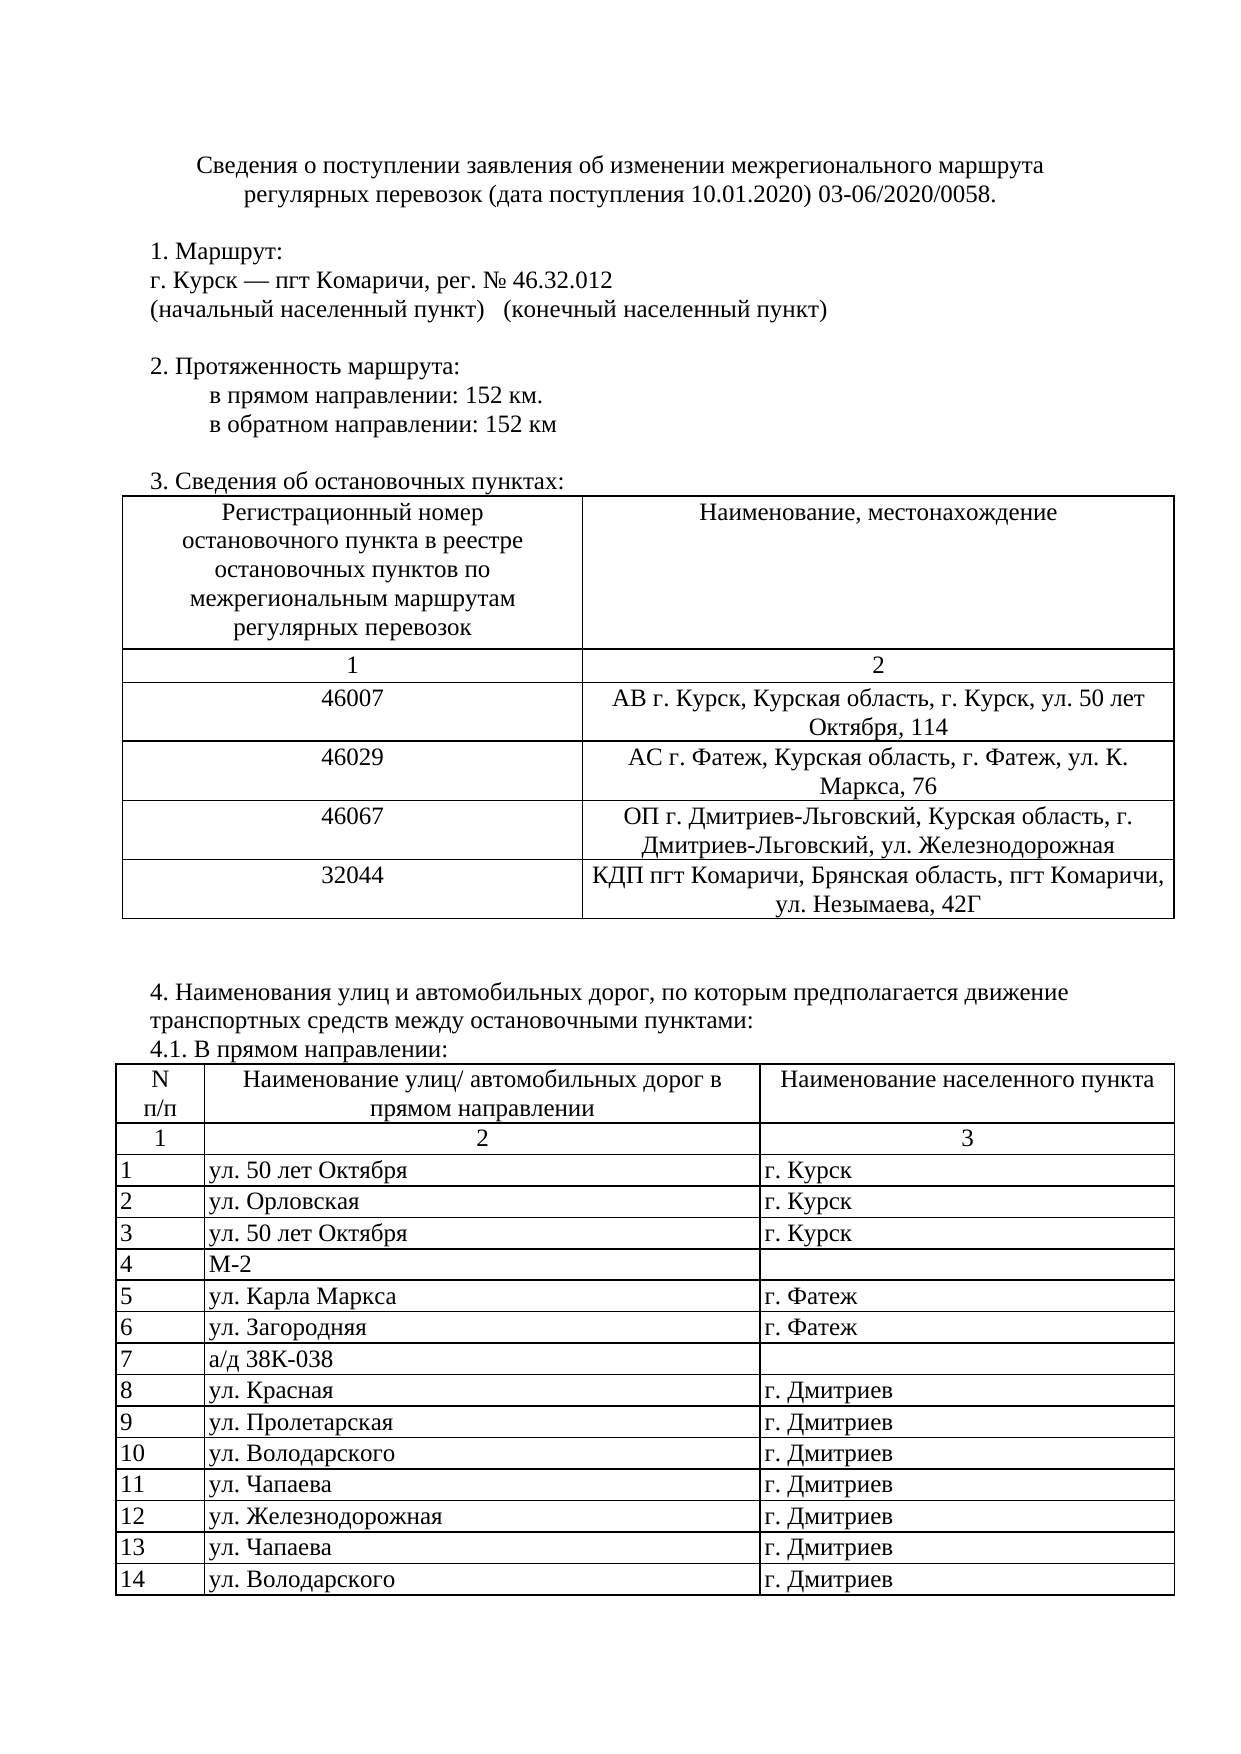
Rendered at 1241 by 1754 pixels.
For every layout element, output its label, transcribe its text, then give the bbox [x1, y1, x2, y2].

table_cell г. Дмитриев [761, 1407, 1174, 1437]
table_cell [761, 1344, 1174, 1374]
table_cell 3 [761, 1124, 1174, 1153]
table_cell 8 [117, 1375, 204, 1405]
table_header N п/п [117, 1065, 204, 1122]
table_cell ул. Красная [205, 1375, 759, 1405]
table_cell КДП пгт Комаричи, Брянская область, пгт Комаричи, ул. Незымаева, 42Г [583, 860, 1173, 918]
table_cell ул. Володарского [205, 1438, 759, 1468]
table_cell г. Фатеж [761, 1312, 1174, 1342]
table_cell г. Курск [761, 1218, 1174, 1248]
table_cell 6 [117, 1312, 204, 1342]
table_cell ул. Чапаева [205, 1470, 759, 1499]
table_cell 9 [117, 1407, 204, 1437]
table_cell г. Дмитриев [761, 1470, 1174, 1499]
text в обратном направлении: 152 км [150, 409, 1090, 437]
table_cell ул. 50 лет Октября [205, 1218, 759, 1248]
text 1. Маршрут: [150, 236, 1090, 265]
table_cell 1 [117, 1155, 204, 1185]
table_cell АВ г. Курск, Курская область, г. Курск, ул. 50 лет Октября, 114 [583, 683, 1173, 740]
table_cell г. Дмитриев [761, 1438, 1174, 1468]
table_cell г. Дмитриев [761, 1533, 1174, 1562]
table_cell 46067 [123, 801, 582, 858]
table_cell г. Дмитриев [761, 1501, 1174, 1531]
table_cell 7 [117, 1344, 204, 1374]
table_cell ул. Железнодорожная [205, 1501, 759, 1531]
table_cell 46007 [123, 683, 582, 740]
table_cell [761, 1250, 1174, 1279]
table_cell 13 [117, 1533, 204, 1562]
text 2. Протяженность маршрута: [150, 351, 1090, 380]
table_cell ул. Загородняя [205, 1312, 759, 1342]
text в прямом направлении: 152 км. [150, 380, 1090, 409]
table_cell 46029 [123, 742, 582, 799]
table_cell г. Курск [761, 1187, 1174, 1216]
table_cell ул. 50 лет Октября [205, 1155, 759, 1185]
table_cell 10 [117, 1438, 204, 1468]
table_header Наименование, местонахождение [583, 497, 1173, 648]
table_header Наименование улиц/ автомобильных дорог в прямом направлении [205, 1065, 759, 1122]
table_cell М-2 [205, 1250, 759, 1279]
table_cell 4 [117, 1250, 204, 1279]
table_cell г. Дмитриев [761, 1375, 1174, 1405]
table_cell 5 [117, 1281, 204, 1311]
table_cell 2 [583, 650, 1173, 681]
table_cell г. Дмитриев [761, 1564, 1174, 1594]
table_cell а/д 38К-038 [205, 1344, 759, 1374]
table_cell 32044 [123, 860, 582, 918]
table_cell 12 [117, 1501, 204, 1531]
table_cell ул. Володарского [205, 1564, 759, 1594]
table_cell г. Курск [761, 1155, 1174, 1185]
text (начальный населенный пункт) (конечный населенный пункт) [150, 294, 1090, 322]
table_cell 1 [123, 650, 582, 681]
text 4. Наименования улиц и автомобильных дорог, по которым предполагается движение транспортных средств между остановочными пунктами: [150, 977, 1090, 1034]
table_cell г. Фатеж [761, 1281, 1174, 1311]
table_cell ОП г. Дмитриев-Льговский, Курская область, г. Дмитриев-Льговский, ул. Железнодорожная [583, 801, 1173, 858]
table_cell ул. Орловская [205, 1187, 759, 1216]
text Сведения о поступлении заявления об изменении межрегионального маршрута регулярных перевозок (дата поступления 10.01.2020) 03-06/2020/0058. [150, 150, 1090, 207]
table_cell 2 [205, 1124, 759, 1153]
table_cell ул. Пролетарская [205, 1407, 759, 1437]
table_cell ул. Карла Маркса [205, 1281, 759, 1311]
table_cell 11 [117, 1470, 204, 1499]
table_cell ул. Чапаева [205, 1533, 759, 1562]
table_cell 1 [117, 1124, 204, 1153]
table_header Наименование населенного пункта [761, 1065, 1174, 1122]
text 4.1. В прямом направлении: [150, 1034, 1090, 1063]
text 3. Сведения об остановочных пунктах: [150, 466, 1090, 495]
table_cell 3 [117, 1218, 204, 1248]
table_cell АС г. Фатеж, Курская область, г. Фатеж, ул. К. Маркса, 76 [583, 742, 1173, 799]
text г. Курск — пгт Комаричи, рег. № 46.32.012 [150, 265, 1090, 294]
table_cell 14 [117, 1564, 204, 1594]
table_header Регистрационный номер остановочного пункта в реестре остановочных пунктов по межрегиональным маршрутам регулярных перевозок [123, 497, 582, 648]
table_cell 2 [117, 1187, 204, 1216]
